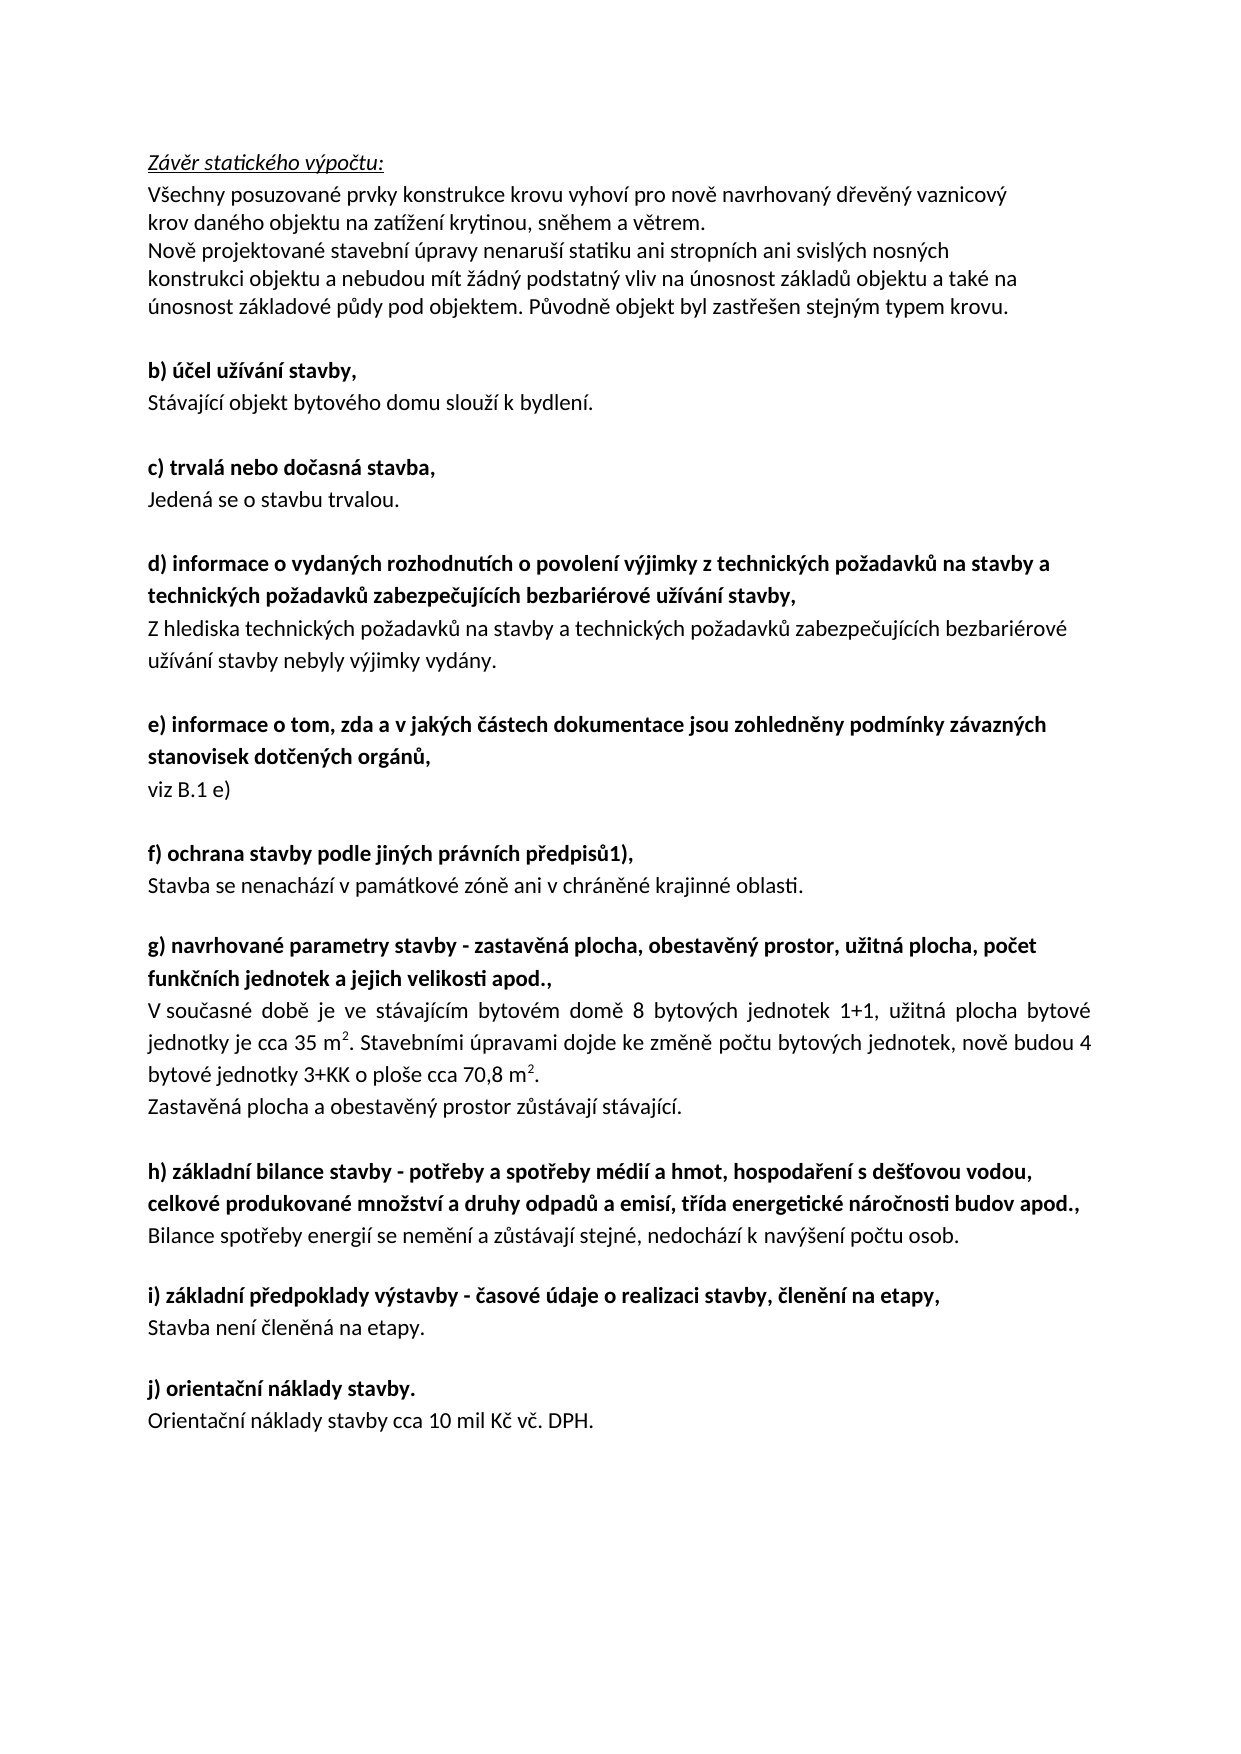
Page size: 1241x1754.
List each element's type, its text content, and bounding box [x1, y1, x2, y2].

text d) informace o vydaných rozhodnutích o povolení výjimky z technických požadavků na stavby a technických požadavků zabezpečujících bezbariérové užívání stavby, [148, 549, 1093, 609]
text viz B.1 e) [148, 775, 1093, 803]
text Nově projektované stavební úpravy nenaruší statiku ani stropních ani svislých nosných [148, 236, 1093, 264]
text f) ochrana stavby podle jiných právních předpisů1), [148, 839, 1093, 867]
text i) základní předpoklady výstavby - časové údaje o realizaci stavby, členění na etapy, [148, 1281, 1093, 1309]
text Stavba není členěná na etapy. [148, 1313, 1093, 1342]
text Všechny posuzované prvky konstrukce krovu vyhoví pro nově navrhovaný dřevěný vaznicový [148, 180, 1093, 208]
text Stavba se nenachází v památkové zóně ani v chráněné krajinné oblasti. [148, 871, 1093, 899]
text g) navrhované parametry stavby - zastavěná plocha, obestavěný prostor, užitná plocha, počet funkčních jednotek a jejich velikosti apod., [148, 931, 1093, 992]
text Bilance spotřeby energií se nemění a zůstávají stejné, nedochází k navýšení počtu osob. [148, 1221, 1093, 1249]
text Zastavěná plocha a obestavěný prostor zůstávají stávající. [148, 1092, 1093, 1120]
text h) základní bilance stavby - potřeby a spotřeby médií a hmot, hospodaření s dešťovou vodou, celkové produkované množství a druhy odpadů a emisí, třída energetické náročnosti budov apod., [148, 1157, 1093, 1217]
text j) orientační náklady stavby. [148, 1374, 1093, 1402]
text krov daného objektu na zatížení krytinou, sněhem a větrem. [148, 208, 1093, 236]
text b) účel užívání stavby, [148, 356, 1093, 384]
text c) trvalá nebo dočasná stavba, [148, 453, 1093, 481]
text Stávající objekt bytového domu slouží k bydlení. [148, 388, 1093, 416]
text V současné době je ve stávajícím bytovém domě 8 bytových jednotek 1+1, užitná plocha bytové jednotky je cca 35 m2. Stavebními úpravami dojde ke změně počtu bytových jednotek, nově budou 4 bytové jednotky 3+KK o ploše cca 70,8 m2. [148, 996, 1093, 1088]
text konstrukci objektu a nebudou mít žádný podstatný vliv na únosnost základů objektu a také na [148, 264, 1093, 292]
text Z hlediska technických požadavků na stavby a technických požadavků zabezpečujících bezbariérové užívání stavby nebyly výjimky vydány. [148, 614, 1093, 674]
text Orientační náklady stavby cca 10 mil Kč vč. DPH. [148, 1406, 1093, 1434]
text e) informace o tom, zda a v jakých částech dokumentace jsou zohledněny podmínky závazných stanovisek dotčených orgánů, [148, 710, 1093, 771]
text únosnost základové půdy pod objektem. Původně objekt byl zastřešen stejným typem krovu. [148, 292, 1093, 320]
text Závěr statického výpočtu: [148, 148, 1093, 176]
text Jedená se o stavbu trvalou. [148, 485, 1093, 513]
